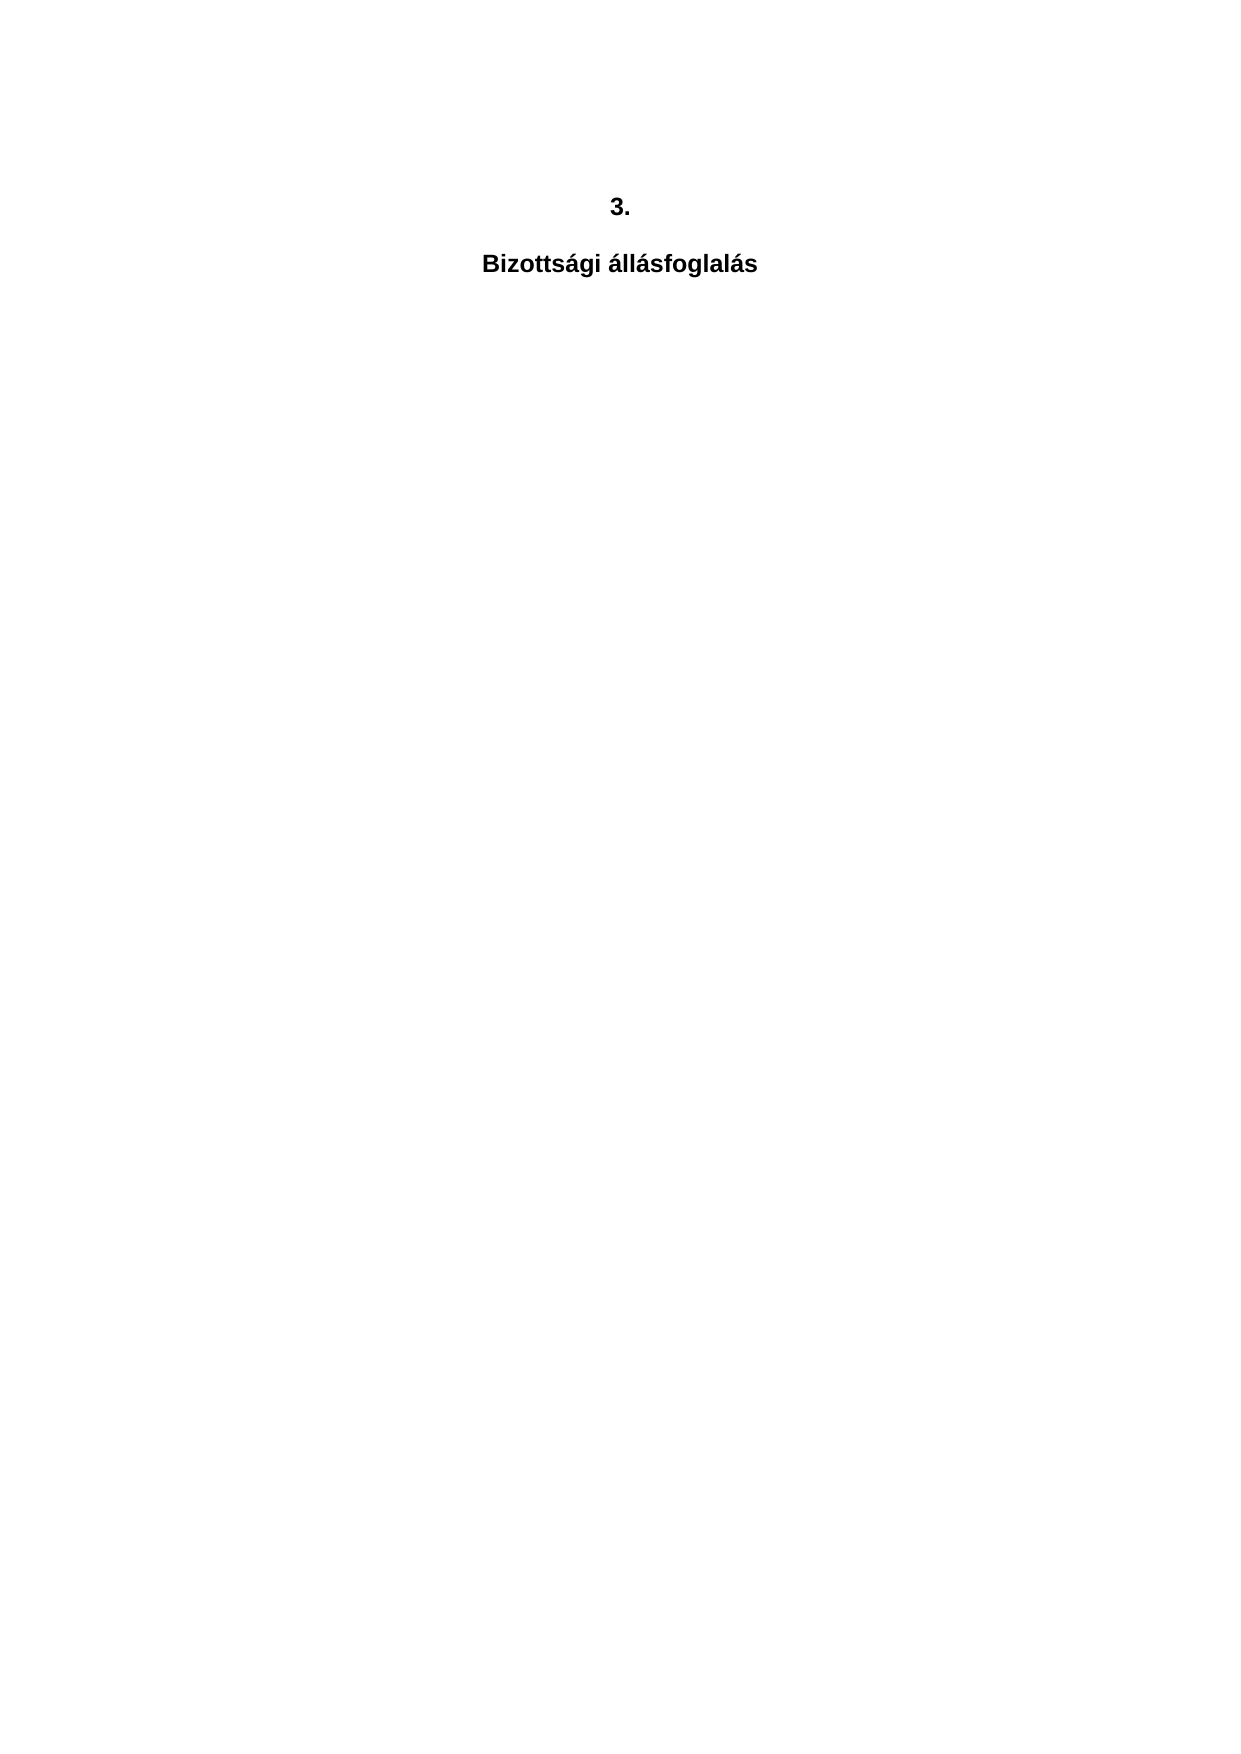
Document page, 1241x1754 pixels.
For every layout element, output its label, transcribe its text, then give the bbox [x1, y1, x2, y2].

text Bizottsági állásfoglalás [159, 249, 1081, 278]
text 3. [159, 192, 1081, 220]
